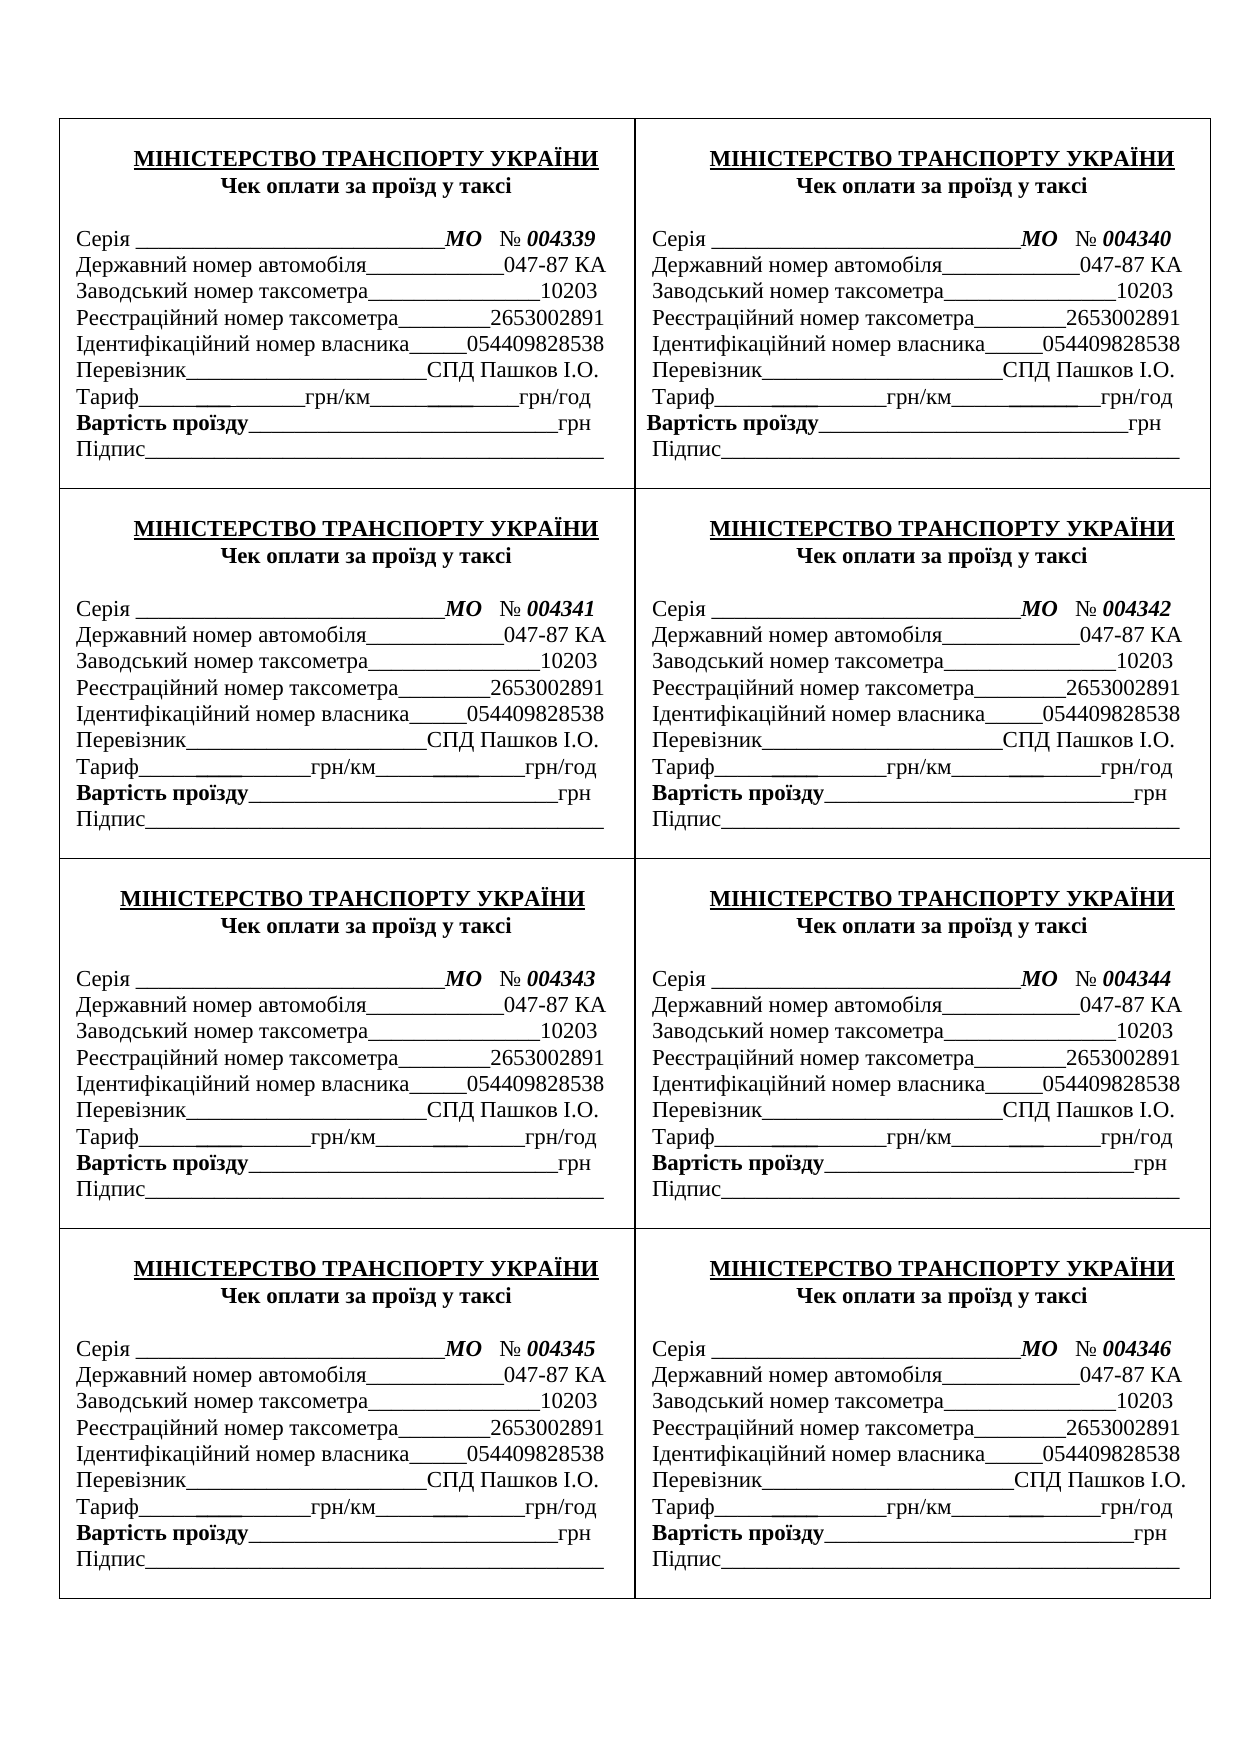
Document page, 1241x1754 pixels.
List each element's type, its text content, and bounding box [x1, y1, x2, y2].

table_header МІНІСТЕРСТВО ТРАНСПОРТУ УКРАЇНИ Чек оплати за проїзд у таксі Серія ___________________________МО № 004340 Державний номер автомобіля____________047-87 КА Заводський номер таксометра_______________10203 Реєстраційний номер таксометра________2653002891 Ідентифікаційний номер власника_____054409828538 Перевізник_____________________СПД Пашков І.О. Тариф_______________грн/км_____________грн/год Вартість проїзду___________________________грн Підпис________________________________________ [636, 119, 1210, 488]
table_cell МІНІСТЕРСТВО ТРАНСПОРТУ УКРАЇНИ Чек оплати за проїзд у таксі Серія ___________________________МО № 004344 Державний номер автомобіля____________047-87 КА Заводський номер таксометра_______________10203 Реєстраційний номер таксометра________2653002891 Ідентифікаційний номер власника_____054409828538 Перевізник_____________________СПД Пашков І.О. Тариф_______________грн/км_____________грн/год Вартість проїзду___________________________грн Підпис________________________________________ [636, 859, 1210, 1228]
table_cell МІНІСТЕРСТВО ТРАНСПОРТУ УКРАЇНИ Чек оплати за проїзд у таксі Серія ___________________________МО № 004343 Державний номер автомобіля____________047-87 КА Заводський номер таксометра_______________10203 Реєстраційний номер таксометра________2653002891 Ідентифікаційний номер власника_____054409828538 Перевізник_____________________СПД Пашков І.О. Тариф_______________грн/км_____________грн/год Вартість проїзду___________________________грн Підпис________________________________________ [60, 859, 634, 1228]
table_cell МІНІСТЕРСТВО ТРАНСПОРТУ УКРАЇНИ Чек оплати за проїзд у таксі Серія ___________________________МО № 004345 Державний номер автомобіля____________047-87 КА Заводський номер таксометра_______________10203 Реєстраційний номер таксометра________2653002891 Ідентифікаційний номер власника_____054409828538 Перевізник_____________________СПД Пашков І.О. Тариф_______________грн/км_____________грн/год Вартість проїзду___________________________грн Підпис________________________________________ [60, 1229, 634, 1598]
table_cell МІНІСТЕРСТВО ТРАНСПОРТУ УКРАЇНИ Чек оплати за проїзд у таксі Серія ___________________________МО № 004346 Державний номер автомобіля____________047-87 КА Заводський номер таксометра_______________10203 Реєстраційний номер таксометра________2653002891 Ідентифікаційний номер власника_____054409828538 Перевізник______________________СПД Пашков І.О. Тариф_______________грн/км_____________грн/год Вартість проїзду___________________________грн Підпис________________________________________ [636, 1229, 1210, 1598]
table_cell МІНІСТЕРСТВО ТРАНСПОРТУ УКРАЇНИ Чек оплати за проїзд у таксі Серія ___________________________МО № 004341 Державний номер автомобіля____________047-87 КА Заводський номер таксометра_______________10203 Реєстраційний номер таксометра________2653002891 Ідентифікаційний номер власника_____054409828538 Перевізник_____________________СПД Пашков І.О. Тариф_______________грн/км_____________грн/год Вартість проїзду___________________________грн Підпис________________________________________ [60, 489, 634, 858]
table_header МІНІСТЕРСТВО ТРАНСПОРТУ УКРАЇНИ Чек оплати за проїзд у таксі Серія ___________________________МО № 004339 Державний номер автомобіля____________047-87 КА Заводський номер таксометра_______________10203 Реєстраційний номер таксометра________2653002891 Ідентифікаційний номер власника_____054409828538 Перевізник_____________________СПД Пашков І.О. Тариф________ ______грн/км_____________грн/год Вартість проїзду___________________________грн Підпис________________________________________ [60, 119, 634, 488]
table_cell МІНІСТЕРСТВО ТРАНСПОРТУ УКРАЇНИ Чек оплати за проїзд у таксі Серія ___________________________МО № 004342 Державний номер автомобіля____________047-87 КА Заводський номер таксометра_______________10203 Реєстраційний номер таксометра________2653002891 Ідентифікаційний номер власника_____054409828538 Перевізник_____________________СПД Пашков І.О. Тариф_______________грн/км_____________грн/год Вартість проїзду___________________________грн Підпис________________________________________ [636, 489, 1210, 858]
